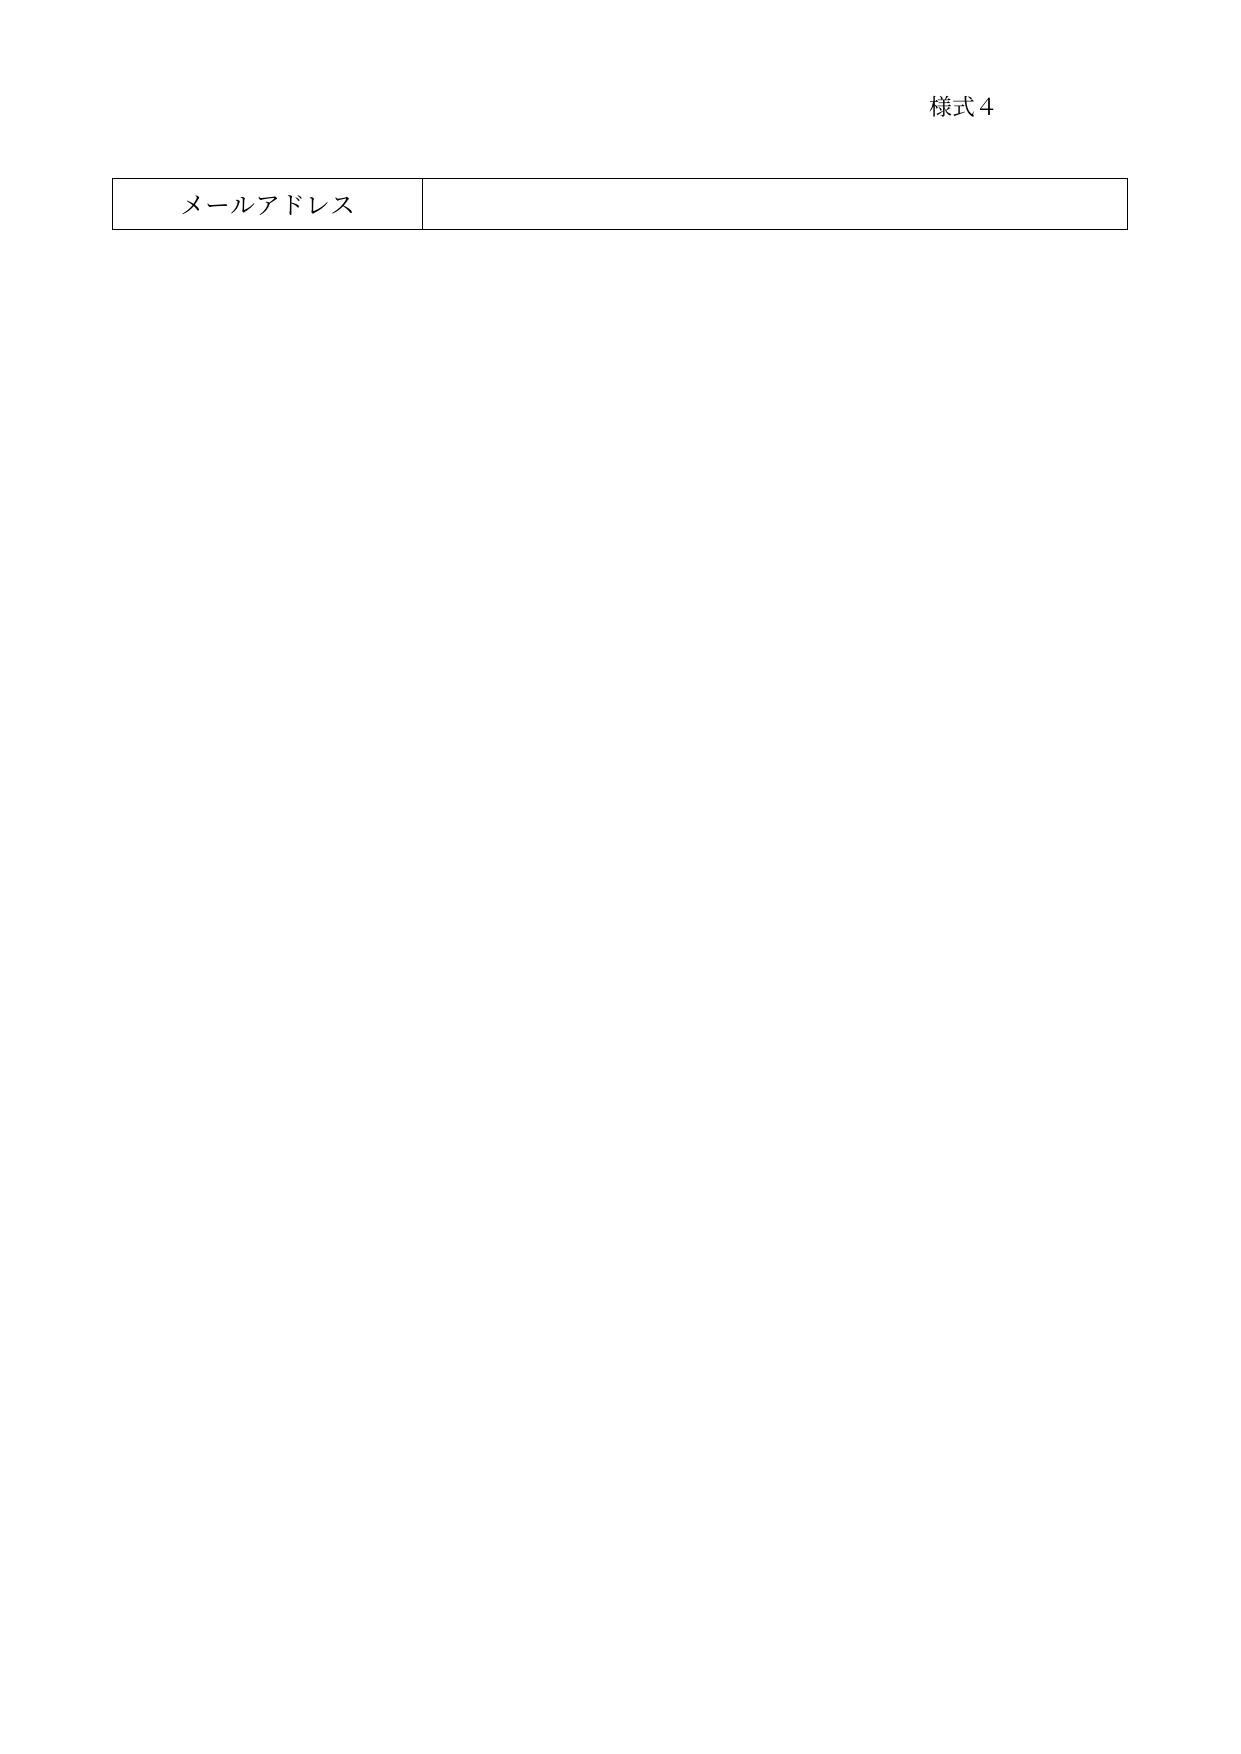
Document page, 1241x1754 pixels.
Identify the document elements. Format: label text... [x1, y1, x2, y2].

table_cell [423, 179, 1127, 228]
table_cell メールアドレス [113, 179, 422, 228]
